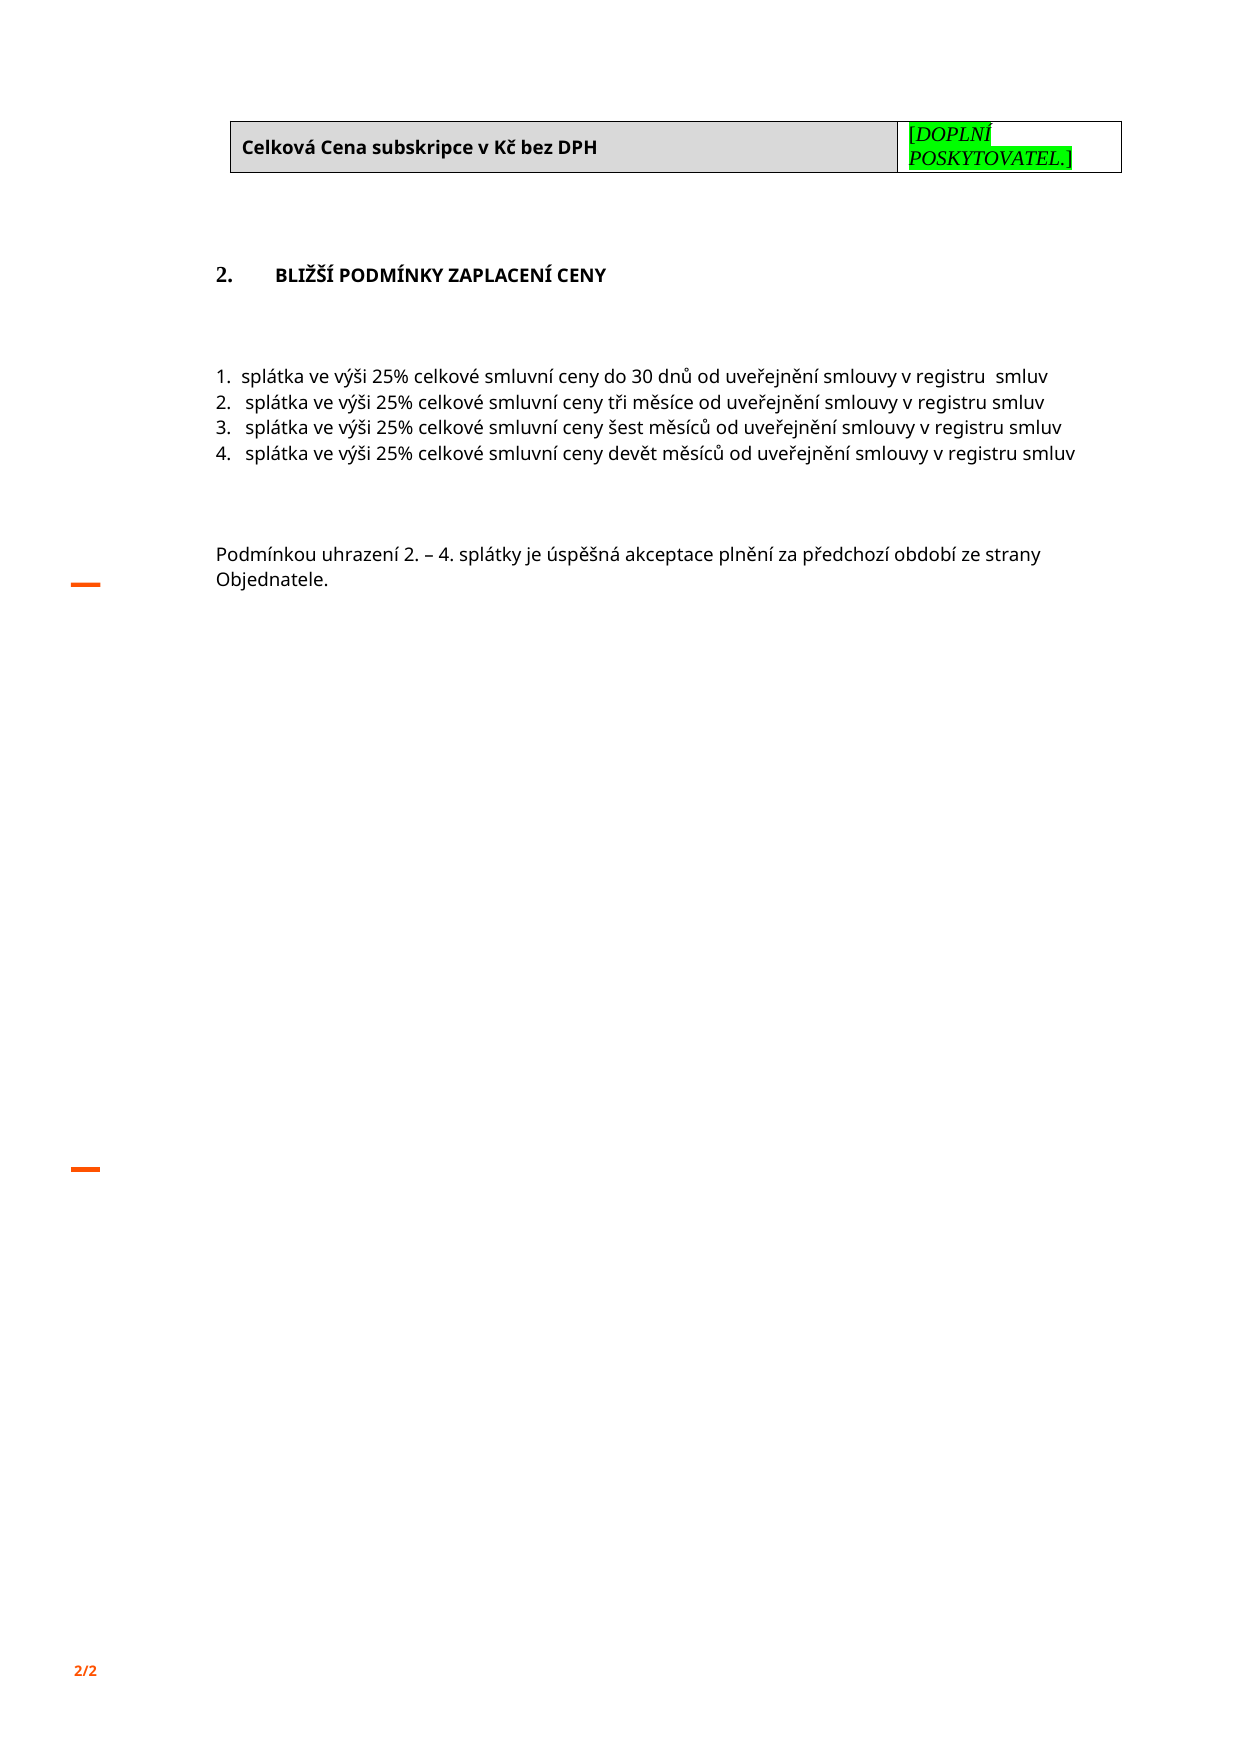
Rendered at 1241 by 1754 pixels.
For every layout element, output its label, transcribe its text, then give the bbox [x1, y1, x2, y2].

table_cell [898, 122, 1121, 172]
table_cell Celková Cena subskripce v Kč bez DPH [231, 122, 897, 172]
list splátka ve výši 25% celkové smluvní ceny devět měsíců od uveřejnění smlouvy v registru smluv [216, 440, 1122, 466]
text 1. splátka ve výši 25% celkové smluvní ceny do 30 dnů od uveřejnění smlouvy v registru smluv [216, 363, 1122, 389]
list splátka ve výši 25% celkové smluvní ceny šest měsíců od uveřejnění smlouvy v registru smluv [216, 414, 1122, 440]
text Podmínkou uhrazení 2. – 4. splátky je úspěšná akceptace plnění za předchozí období ze strany Objednatele. [216, 541, 1122, 592]
list BLIŽŠÍ PODMÍNKY ZAPLACENÍ CENY [216, 261, 1122, 287]
list splátka ve výši 25% celkové smluvní ceny tři měsíce od uveřejnění smlouvy v registru smluv [216, 389, 1122, 414]
